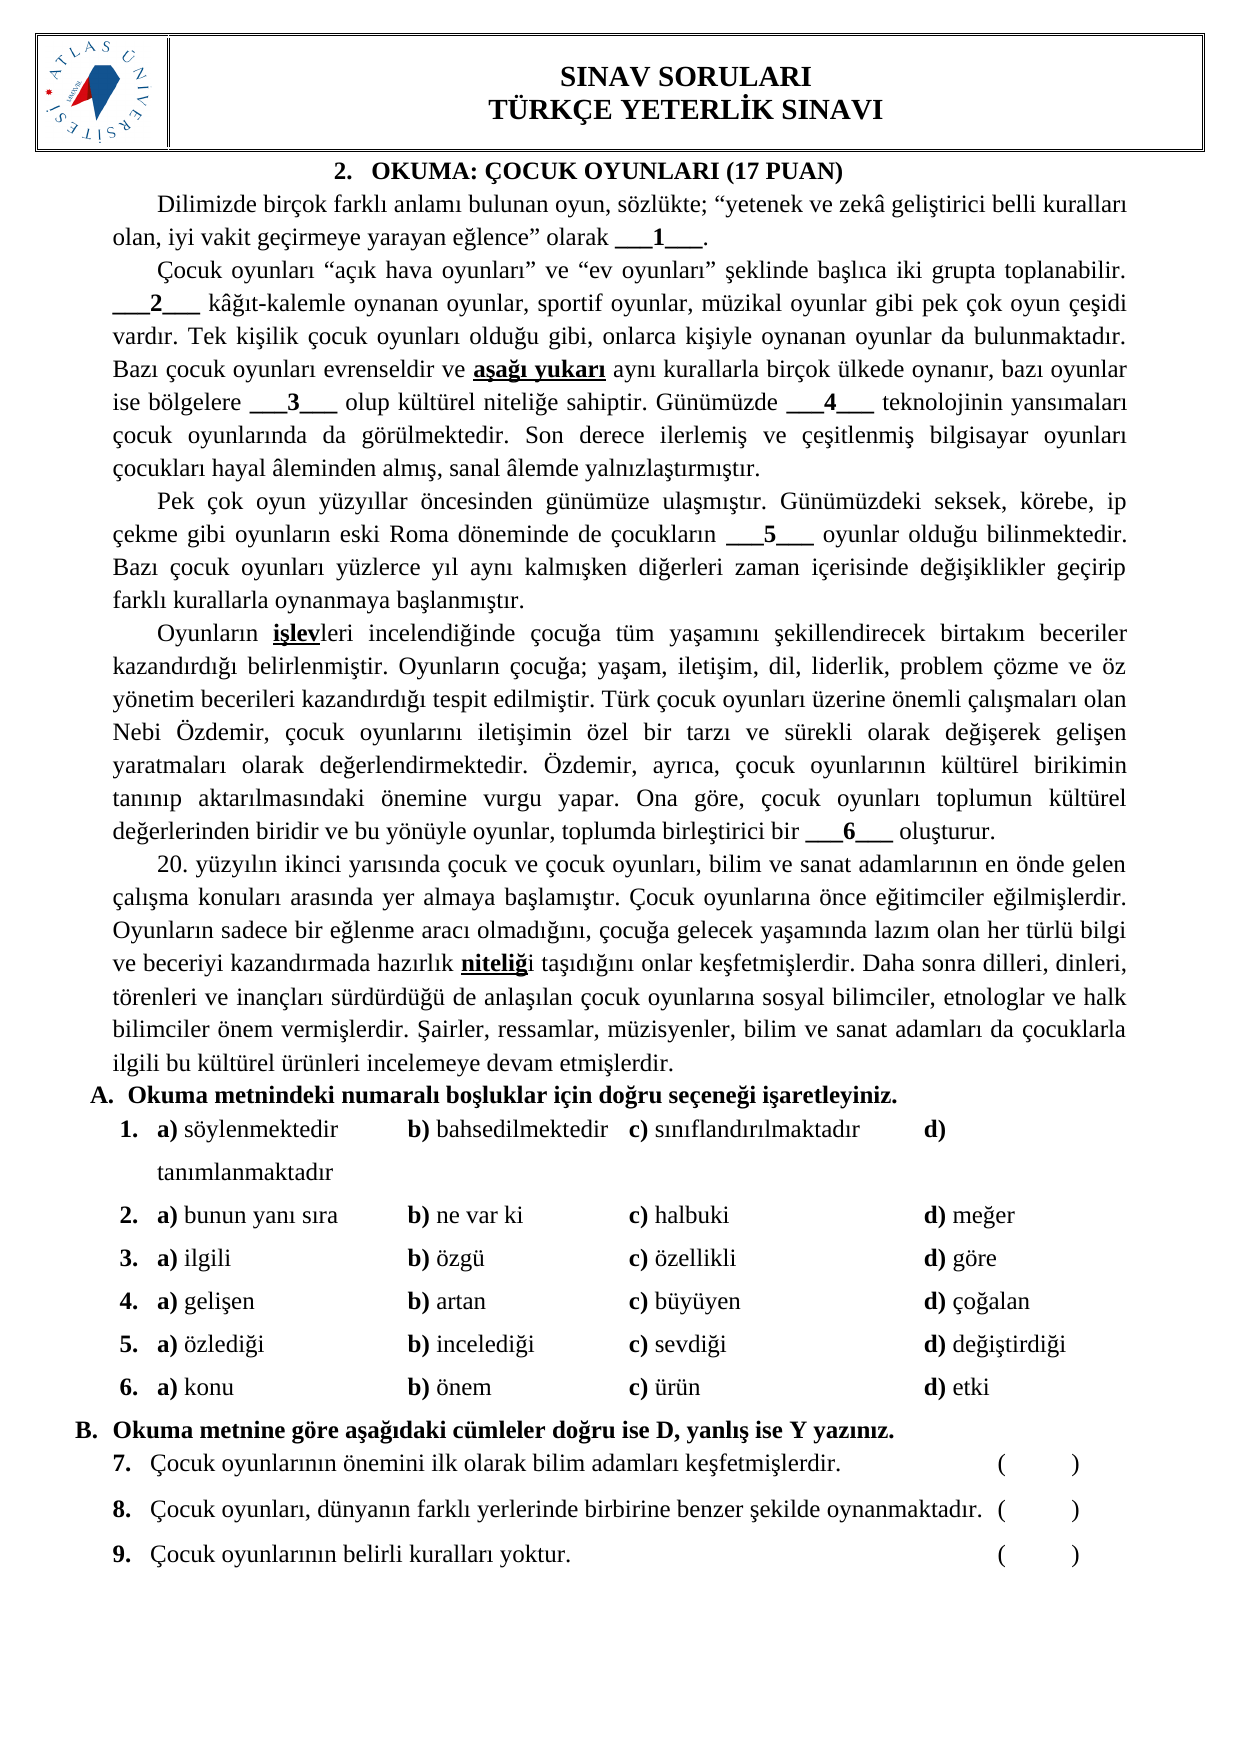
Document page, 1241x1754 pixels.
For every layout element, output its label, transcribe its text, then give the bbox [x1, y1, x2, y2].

list a) konu b) önem c) ürün d) etki [119, 1372, 1128, 1401]
list a) gelişen b) artan c) büyüyen d) çoğalan [119, 1286, 1128, 1315]
picture [45, 41, 152, 143]
list a) bunun yanı sıra b) ne var ki c) halbuki d) meğer [119, 1200, 1128, 1229]
list Çocuk oyunlarının önemini ilk olarak bilim adamları keşfetmişlerdir. ( ) [112, 1448, 1128, 1477]
list Okuma metnine göre aşağıdaki cümleler doğru ise D, yanlış ise Y yazınız. [75, 1416, 1128, 1444]
list Dilimizde birçok farklı anlamı bulunan oyun, sözlükte; “yetenek ve zekâ geliştirici belli kuralları olan, iyi vakit geçirmeye yarayan eğlence” olarak ___1___. [112, 189, 1128, 251]
list Pek çok oyun yüzyıllar öncesinden günümüze ulaşmıştır. Günümüzdeki seksek, körebe, ip çekme gibi oyunların eski Roma döneminde de çocukların ___5___ oyunlar olduğu bilinmektedir. Bazı çocuk oyunları yüzlerce yıl aynı kalmışken diğerleri zaman içerisinde değişiklikler geçirip farklı kurallarla oynanmaya başlanmıştır. [112, 486, 1128, 614]
list Oyunların işlevleri incelendiğinde çocuğa tüm yaşamını şekillendirecek birtakım beceriler kazandırdığı belirlenmiştir. Oyunların çocuğa; yaşam, iletişim, dil, liderlik, problem çözme ve öz yönetim becerileri kazandırdığı tespit edilmiştir. Türk çocuk oyunları üzerine önemli çalışmaları olan Nebi Özdemir, çocuk oyunlarını iletişimin özel bir tarzı ve sürekli olarak değişerek gelişen yaratmaları olarak değerlendirmektedir. Özdemir, ayrıca, çocuk oyunlarının kültürel birikimin tanınıp aktarılmasındaki önemine vurgu yapar. Ona göre, çocuk oyunları toplumun kültürel değerlerinden biridir ve bu yönüyle oyunlar, toplumda birleştirici bir ___6___ oluşturur. [112, 618, 1128, 845]
list OKUMA: ÇOCUK OYUNLARI (17 PUAN) [334, 152, 1128, 185]
list a) söylenmektedir b) bahsedilmektedir c) sınıflandırılmaktadır d) tanımlanmaktadır [119, 1114, 1128, 1186]
list a) ilgili b) özgü c) özellikli d) göre [119, 1243, 1128, 1272]
list Çocuk oyunları “açık hava oyunları” ve “ev oyunları” şeklinde başlıca iki grupta toplanabilir. ___2___ kâğıt-kalemle oynanan oyunlar, sportif oyunlar, müzikal oyunlar gibi pek çok oyun çeşidi vardır. Tek kişilik çocuk oyunları olduğu gibi, onlarca kişiyle oynanan oyunlar da bulunmaktadır. Bazı çocuk oyunları evrenseldir ve aşağı yukarı aynı kurallarla birçok ülkede oynanır, bazı oyunlar ise bölgelere ___3___ olup kültürel niteliğe sahiptir. Günümüzde ___4___ teknolojinin yansımaları çocuk oyunlarında da görülmektedir. Son derece ilerlemiş ve çeşitlenmiş bilgisayar oyunları çocukları hayal âleminden almış, sanal âlemde yalnızlaştırmıştır. [112, 255, 1128, 482]
list Çocuk oyunları, dünyanın farklı yerlerinde birbirine benzer şekilde oynanmaktadır. ( ) [112, 1494, 1128, 1523]
list 20. yüzyılın ikinci yarısında çocuk ve çocuk oyunları, bilim ve sanat adamlarının en önde gelen çalışma konuları arasında yer almaya başlamıştır. Çocuk oyunlarına önce eğitimciler eğilmişlerdir. Oyunların sadece bir eğlenme aracı olmadığını, çocuğa gelecek yaşamında lazım olan her türlü bilgi ve beceriyi kazandırmada hazırlık niteliği taşıdığını onlar keşfetmişlerdir. Daha sonra dilleri, dinleri, törenleri ve inançları sürdürdüğü de anlaşılan çocuk oyunlarına sosyal bilimciler, etnologlar ve halk bilimciler önem vermişlerdir. Şairler, ressamlar, müzisyenler, bilim ve sanat adamları da çocuklarla ilgili bu kültürel ürünleri incelemeye devam etmişlerdir. [112, 849, 1128, 1076]
list Okuma metnindeki numaralı boşluklar için doğru seçeneği işaretleyiniz. [90, 1081, 1128, 1109]
list a) özlediği b) incelediği c) sevdiği d) değiştirdiği [119, 1329, 1128, 1358]
list Çocuk oyunlarının belirli kuralları yoktur. ( ) [112, 1539, 1128, 1568]
